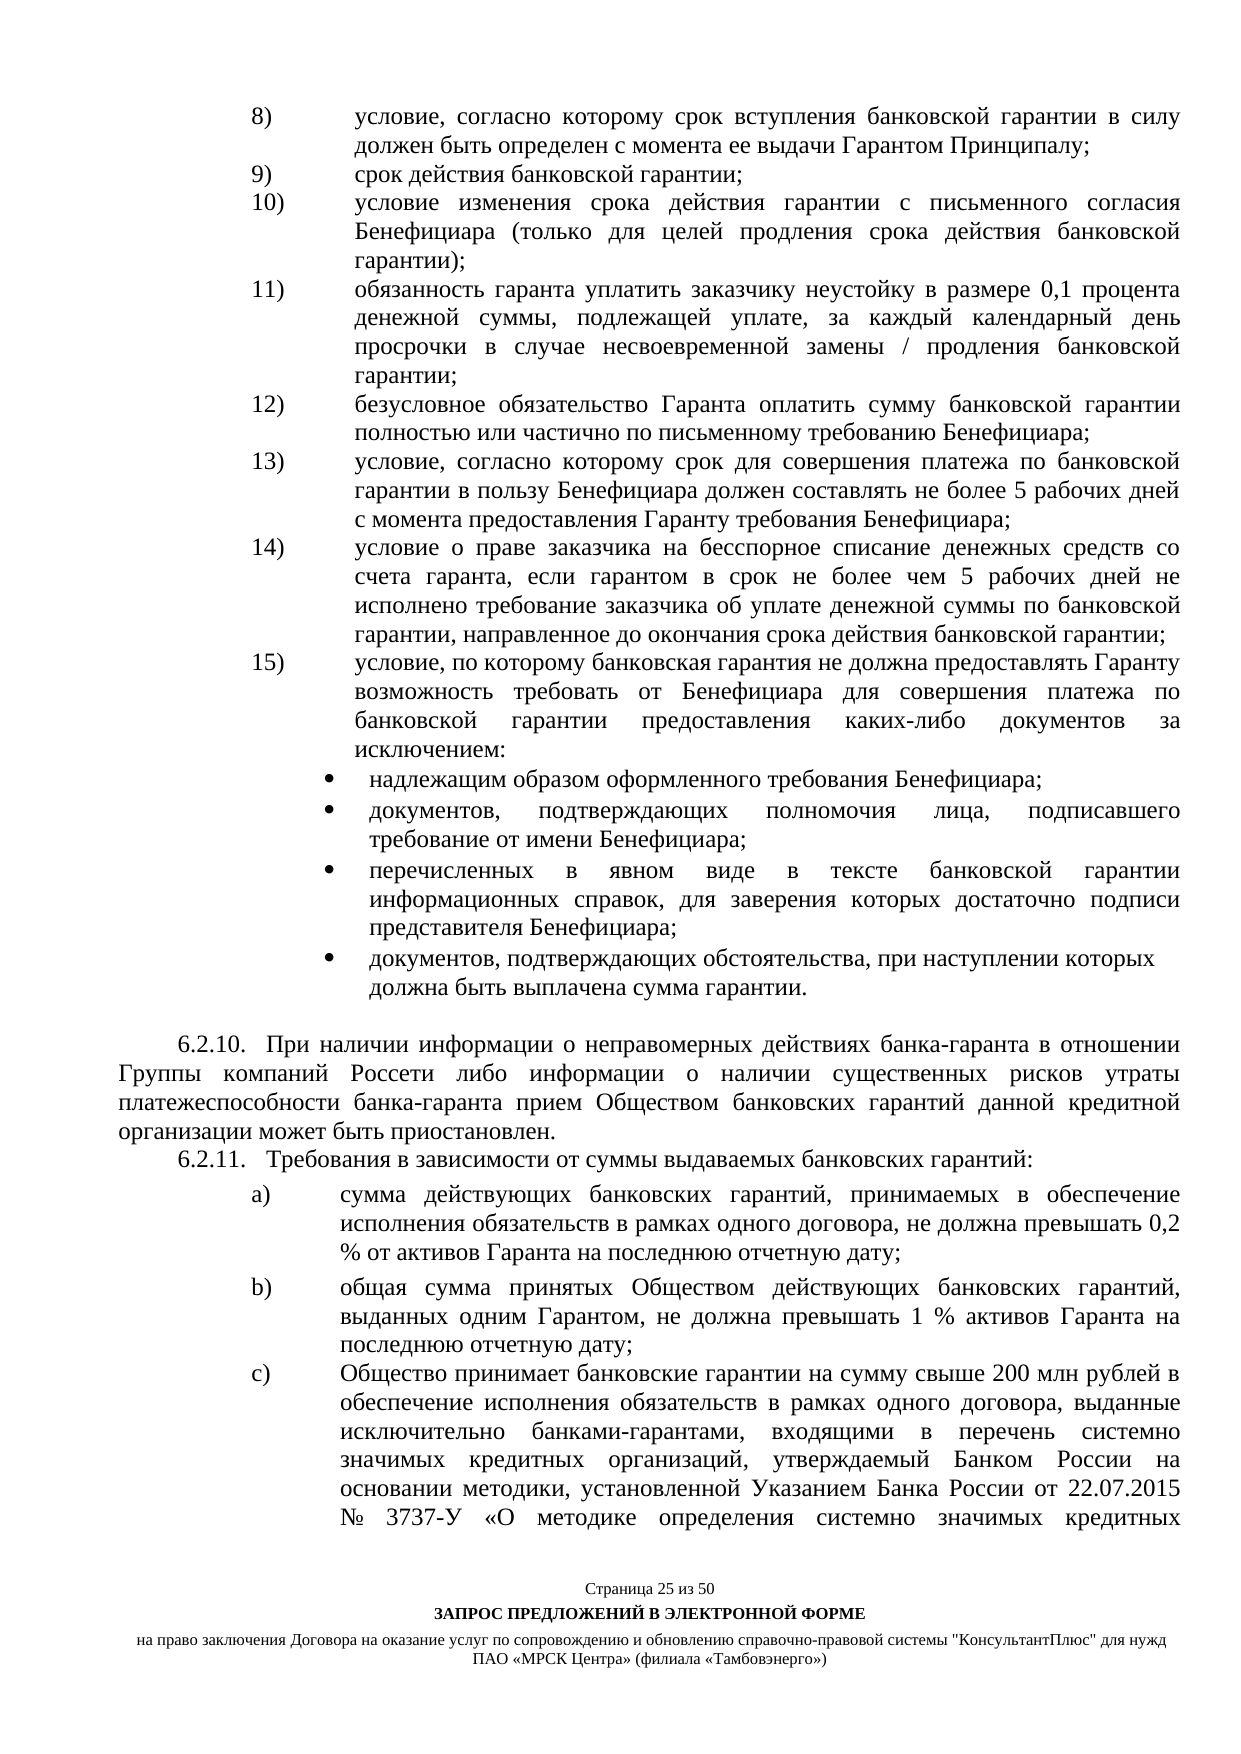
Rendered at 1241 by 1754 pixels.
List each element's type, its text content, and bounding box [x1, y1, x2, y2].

list условие, согласно которому срок вступления банковской гарантии в силу должен быть определен с момента ее выдачи Гарантом Принципалу; [251, 101, 1181, 159]
list условие изменения срока действия гарантии с письменного согласия Бенефициара (только для целей продления срока действия банковской гарантии); [251, 187, 1181, 274]
list срок действия банковской гарантии; [251, 159, 1181, 187]
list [251, 1358, 1181, 1531]
list общая сумма принятых Обществом действующих банковских гарантий, выданных одним Гарантом, не должна превышать 1 % активов Гаранта на последнюю отчетную дату; [251, 1272, 1181, 1358]
list обязанность гаранта уплатить заказчику неустойку в размере 0,1 процента денежной суммы, подлежащей уплате, за каждый календарный день просрочки в случае несвоевременной замены / продления банковской гарантии; [251, 274, 1181, 389]
list условие, согласно которому срок для совершения платежа по банковской гарантии в пользу Бенефициара должен составлять не более 5 рабочих дней с момента предоставления Гаранту требования Бенефициара; [251, 446, 1181, 532]
list условие, по которому банковская гарантия не должна предоставлять Гаранту возможность требовать от Бенефициара для совершения платежа по банковской гарантии предоставления каких-либо документов за исключением: [251, 647, 1181, 762]
subtitle При наличии информации о неправомерных действиях банка-гаранта в отношении Группы компаний Россети либо информации о наличии существенных рисков утраты платежеспособности банка-гаранта прием Обществом банковских гарантий данной кредитной организации может быть приостановлен. [118, 1029, 1181, 1144]
subtitle Требования в зависимости от суммы выдаваемых банковских гарантий: [118, 1144, 1181, 1173]
list перечисленных в явном виде в тексте банковской гарантии информационных справок, для заверения которых достаточно подписи представителя Бенефициара; [325, 855, 1181, 941]
list сумма действующих банковских гарантий, принимаемых в обеспечение исполнения обязательств в рамках одного договора, не должна превышать 0,2 % от активов Гаранта на последнюю отчетную дату; [251, 1179, 1181, 1266]
list документов, подтверждающих полномочия лица, подписавшего требование от имени Бенефициара; [325, 795, 1181, 853]
list условие о праве заказчика на бесспорное списание денежных средств со счета гаранта, если гарантом в срок не более чем 5 рабочих дней не исполнено требование заказчика об уплате денежной суммы по банковской гарантии, направленное до окончания срока действия банковской гарантии; [251, 532, 1181, 647]
list надлежащим образом оформленного требования Бенефициара; [325, 764, 1181, 793]
list безусловное обязательство Гаранта оплатить сумму банковской гарантии полностью или частично по письменному требованию Бенефициара; [251, 389, 1181, 446]
list документов, подтверждающих обстоятельства, при наступлении которых должна быть выплачена сумма гарантии. [325, 943, 1181, 1001]
